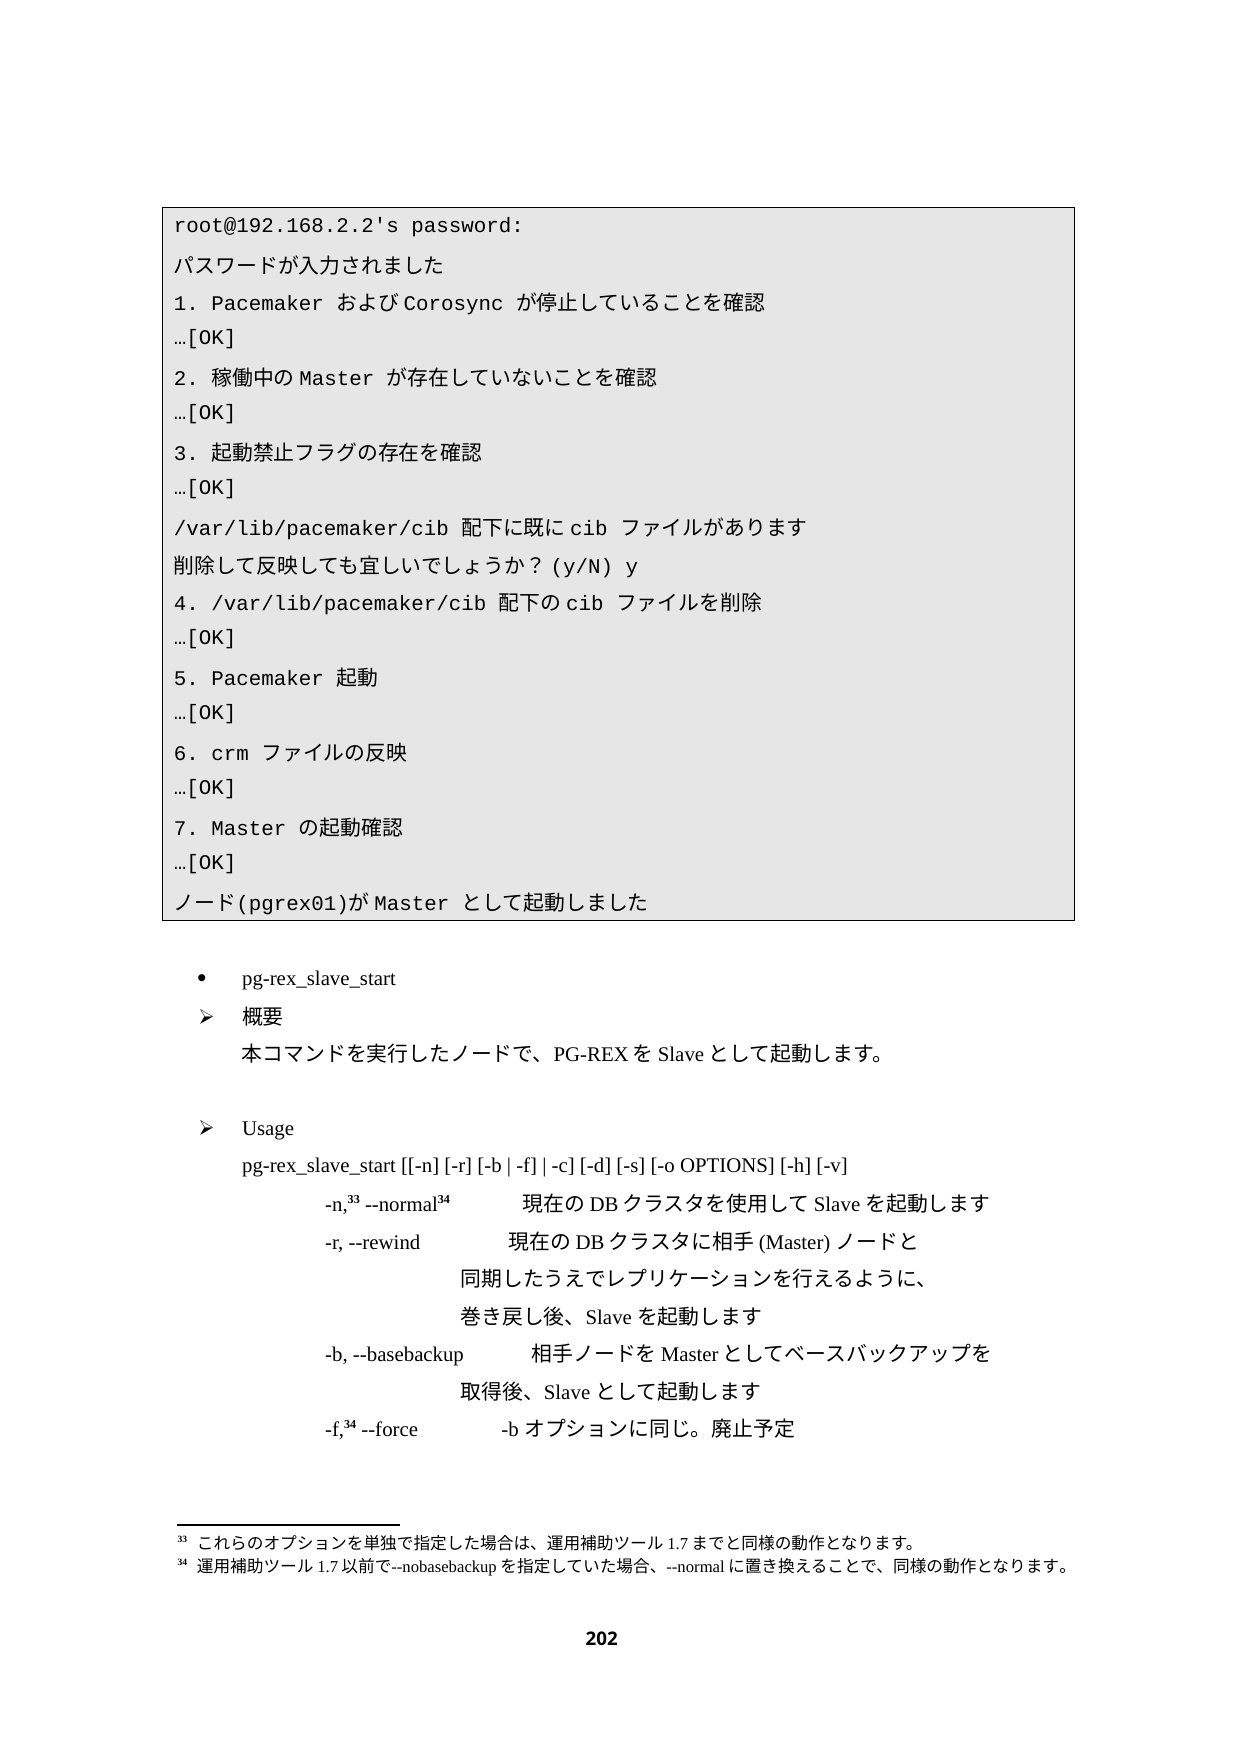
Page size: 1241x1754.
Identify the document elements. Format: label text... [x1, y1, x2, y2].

text -f,34 --force -b オプションに同じ。廃止予定 [177, 1409, 1054, 1446]
list 概要 [198, 996, 1054, 1034]
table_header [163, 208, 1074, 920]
text 巻き戻し後、Slave を起動します [177, 1296, 1054, 1334]
list pg-rex_slave_start [198, 959, 1054, 996]
text -n, --normal 現在のDBクラスタを使用して Slave を起動します [177, 1184, 1054, 1221]
text 本コマンドを実行したノードで、PG-REXをSlaveとして起動します。 [242, 1034, 1054, 1071]
text pg-rex_slave_start [[-n] [-r] [-b | -f] | -c] [-d] [-s] [-o OPTIONS] [-h] [-v] [177, 1146, 1054, 1184]
text -b, --basebackup 相手ノードをMasterとしてベースバックアップを [177, 1334, 1054, 1371]
text 取得後、Slave として起動します [177, 1371, 1054, 1409]
text 同期したうえでレプリケーションを行えるように、 [177, 1259, 1054, 1296]
text -r, --rewind 現在のDBクラスタに相手 (Master) ノードと [177, 1221, 1054, 1259]
list Usage [198, 1109, 1054, 1146]
